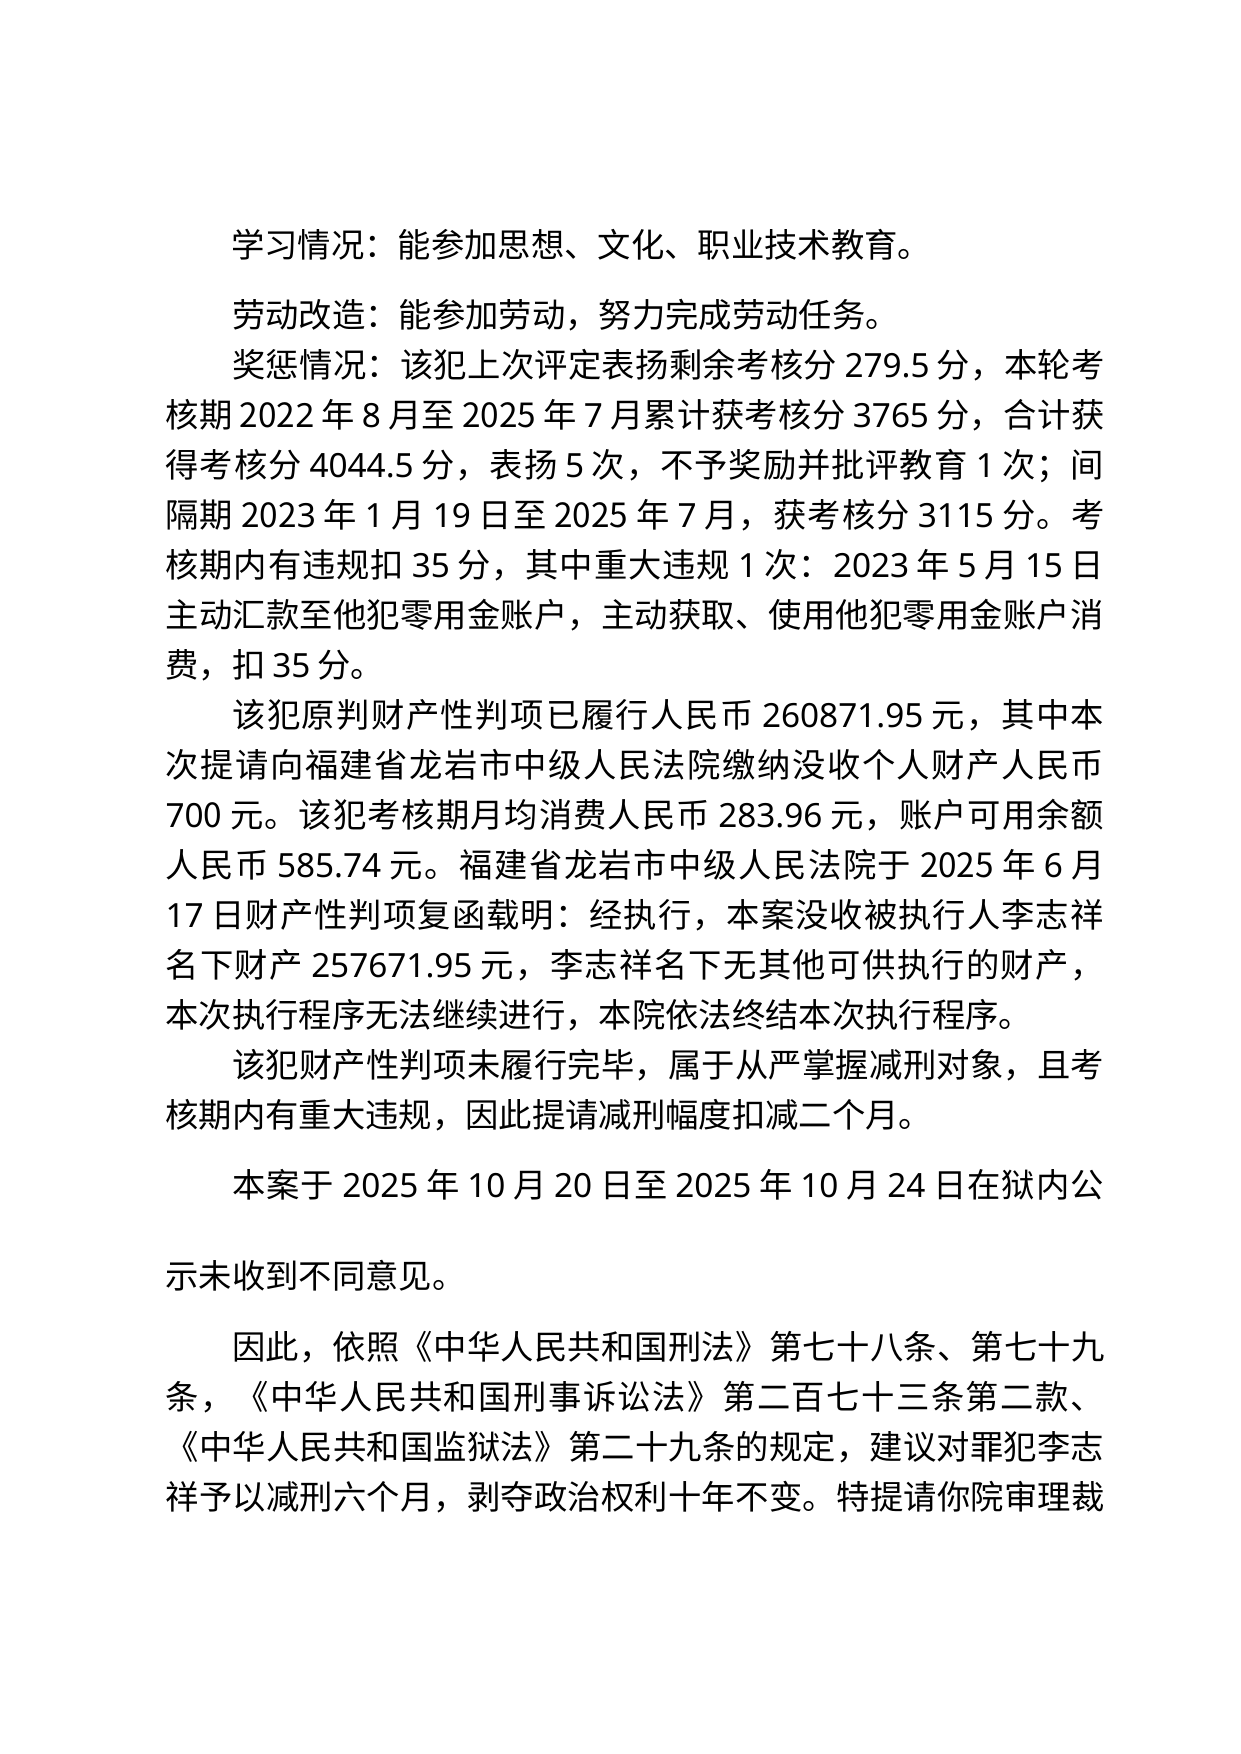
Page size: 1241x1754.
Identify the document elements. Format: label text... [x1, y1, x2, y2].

text 该犯财产性判项未履行完毕，属于从严掌握减刑对象，且考核期内有重大违规，因此提请减刑幅度扣减二个月。 [165, 1038, 1104, 1138]
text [165, 1319, 1104, 1519]
text 奖惩情况：该犯上次评定表扬剩余考核分279.5分，本轮考核期2022年8月至2025年7月累计获考核分3765分，合计获得考核分4044.5分，表扬5次，不予奖励并批评教育1次；间隔期2023年1月19日至2025年7月，获考核分3115分。考核期内有违规扣35分，其中重大违规1次：2023年5月15日主动汇款至他犯零用金账户，主动获取、使用他犯零用金账户消费，扣35分。 [165, 338, 1104, 688]
text 学习情况：能参加思想、文化、职业技术教育。 [231, 197, 1104, 288]
text 本案于2025年10月20日至2025年10月24日在狱内公示未收到不同意见。 [165, 1138, 1104, 1319]
text 该犯原判财产性判项已履行人民币260871.95元，其中本次提请向福建省龙岩市中级人民法院缴纳没收个人财产人民币700元。该犯考核期月均消费人民币283.96元，账户可用余额人民币585.74元。福建省龙岩市中级人民法院于2025年6月17日财产性判项复函载明：经执行，本案没收被执行人李志祥名下财产257671.95元，李志祥名下无其他可供执行的财产，本次执行程序无法继续进行，本院依法终结本次执行程序。 [165, 688, 1104, 1038]
text 劳动改造：能参加劳动，努力完成劳动任务。 [165, 288, 1104, 338]
